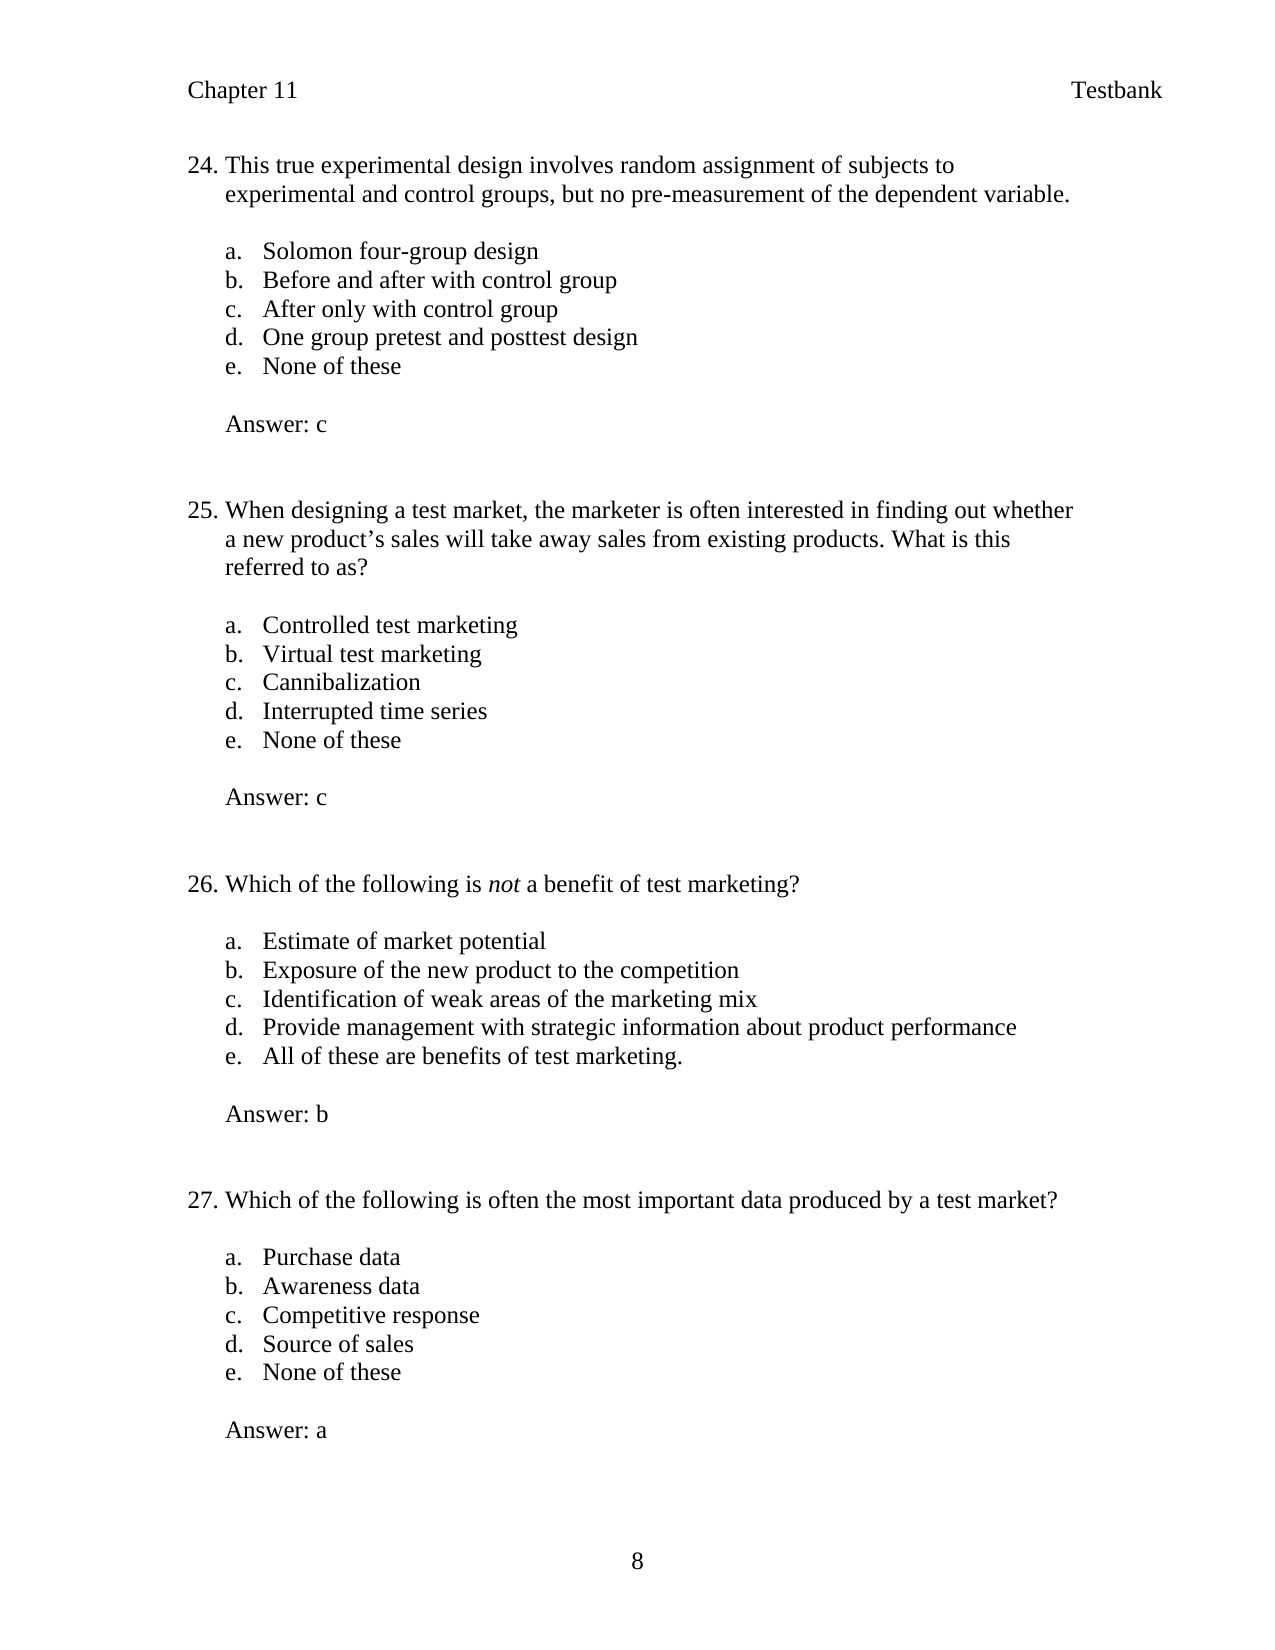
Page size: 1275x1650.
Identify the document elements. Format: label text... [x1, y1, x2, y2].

text e. None of these [225, 351, 1087, 380]
text b. Virtual test marketing [225, 639, 1087, 667]
list Which of the following is not a benefit of test marketing? [187, 869, 1087, 897]
text Answer: b [225, 1099, 1087, 1127]
text b. Before and after with control group [225, 265, 1087, 294]
text b. Awareness data [225, 1271, 1087, 1300]
text a. Estimate of market potential [225, 926, 1087, 955]
text a. Purchase data [225, 1242, 1087, 1271]
text c. Cannibalization [225, 667, 1087, 696]
text d. Interrupted time series [225, 696, 1087, 725]
text d. Provide management with strategic information about product performance [225, 1012, 1087, 1041]
text e. All of these are benefits of test marketing. [225, 1041, 1087, 1070]
text Answer: c [225, 409, 1087, 437]
text Answer: c [225, 782, 1087, 811]
text a. Solomon four-group design [225, 236, 1087, 265]
text c. Identification of weak areas of the marketing mix [225, 984, 1087, 1012]
text e. None of these [225, 725, 1087, 754]
list This true experimental design involves random assignment of subjects to experimental and control groups, but no pre-measurement of the dependent variable. [187, 150, 1087, 207]
text b. Exposure of the new product to the competition [225, 955, 1087, 984]
text c. Competitive response [225, 1300, 1087, 1329]
list Which of the following is often the most important data produced by a test market? [187, 1185, 1087, 1214]
text e. None of these [225, 1357, 1087, 1386]
list When designing a test market, the marketer is often interested in finding out whether a new product’s sales will take away sales from existing products. What is this referred to as? [187, 495, 1087, 581]
text d. One group pretest and posttest design [225, 322, 1087, 351]
text a. Controlled test marketing [225, 610, 1087, 639]
text d. Source of sales [225, 1329, 1087, 1357]
text Answer: a [225, 1415, 1087, 1444]
text c. After only with control group [225, 294, 1087, 322]
